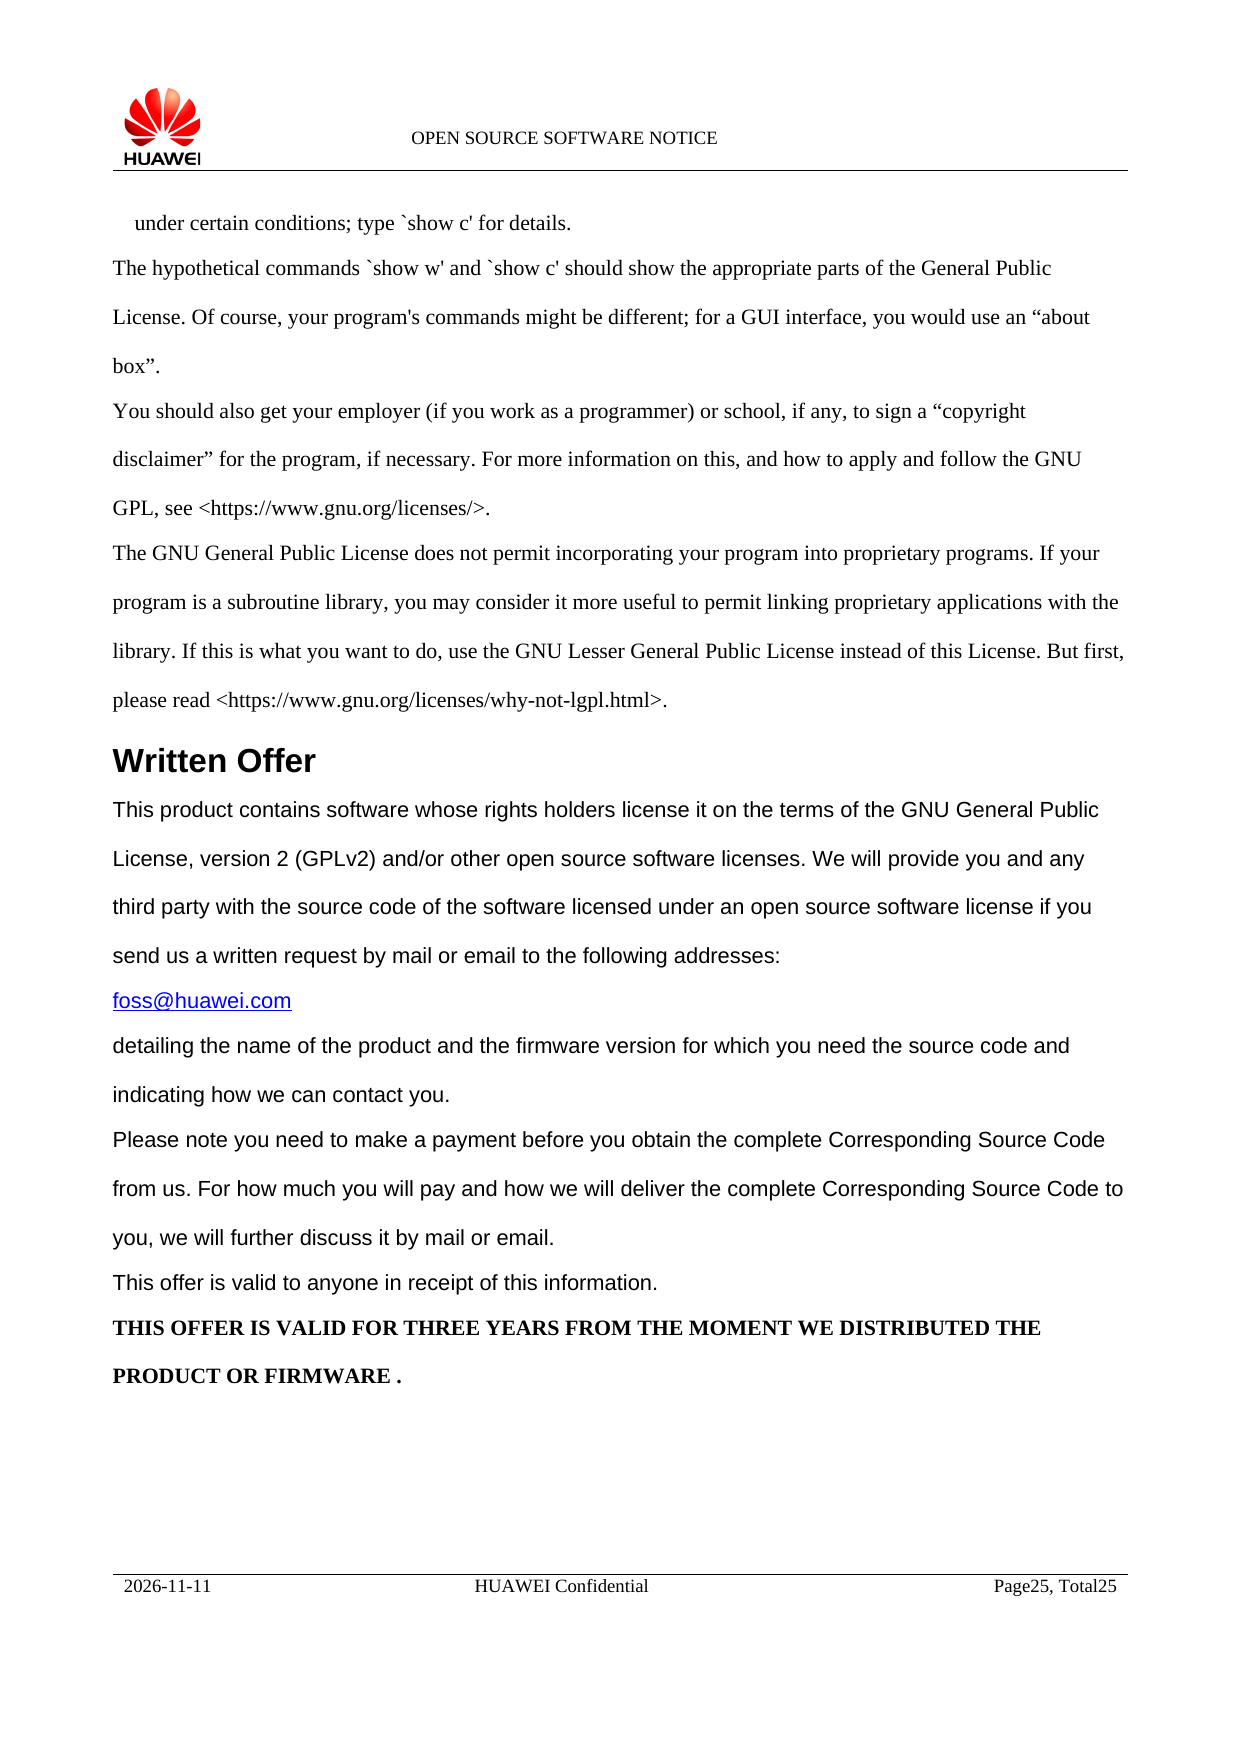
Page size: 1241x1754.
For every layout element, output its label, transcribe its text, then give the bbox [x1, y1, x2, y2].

text You should also get your employer (if you work as a programmer) or school, if any, to sign a “copyright disclaimer” for the program, if necessary. For more information on this, and how to apply and follow the GNU GPL, see <https://www.gnu.org/licenses/>. [112, 394, 1128, 524]
text foss@huawei.com [112, 984, 1128, 1017]
text This product contains software whose rights holders license it on the terms of the GNU General Public License, version 2 (GPLv2) and/or other open source software licenses. We will provide you and any third party with the source code of the software licensed under an open source software license if you send us a written request by mail or email to the following addresses: [112, 793, 1128, 972]
text Please note you need to make a payment before you obtain the complete Corresponding Source Code from us. For how much you will pay and how we will deliver the complete Corresponding Source Code to you, we will further discuss it by mail or email. [112, 1123, 1128, 1253]
text This offer is valid to anyone in receipt of this information. [112, 1266, 1128, 1298]
text detailing the name of the product and the firmware version for which you need the source code and indicating how we can contact you. [112, 1029, 1128, 1111]
text The hypothetical commands `show w' and `show c' should show the appropriate parts of the General Public License. Of course, your program's commands might be different; for a GUI interface, you would use an “about box”. [112, 251, 1128, 381]
text under certain conditions; type `show c' for details. [112, 206, 1128, 239]
picture [124, 88, 201, 165]
text The GNU General Public License does not permit incorporating your program into proprietary programs. If your program is a subroutine library, you may consider it more useful to permit linking proprietary applications with the library. If this is what you want to do, use the GNU Lesser General Public License instead of this License. But first, please read <https://www.gnu.org/licenses/why-not-lgpl.html>. [112, 537, 1128, 715]
text Written Offer [112, 728, 1128, 793]
text This offer is valid for three years from the moment we distributed the product or firmware . [112, 1311, 1128, 1392]
